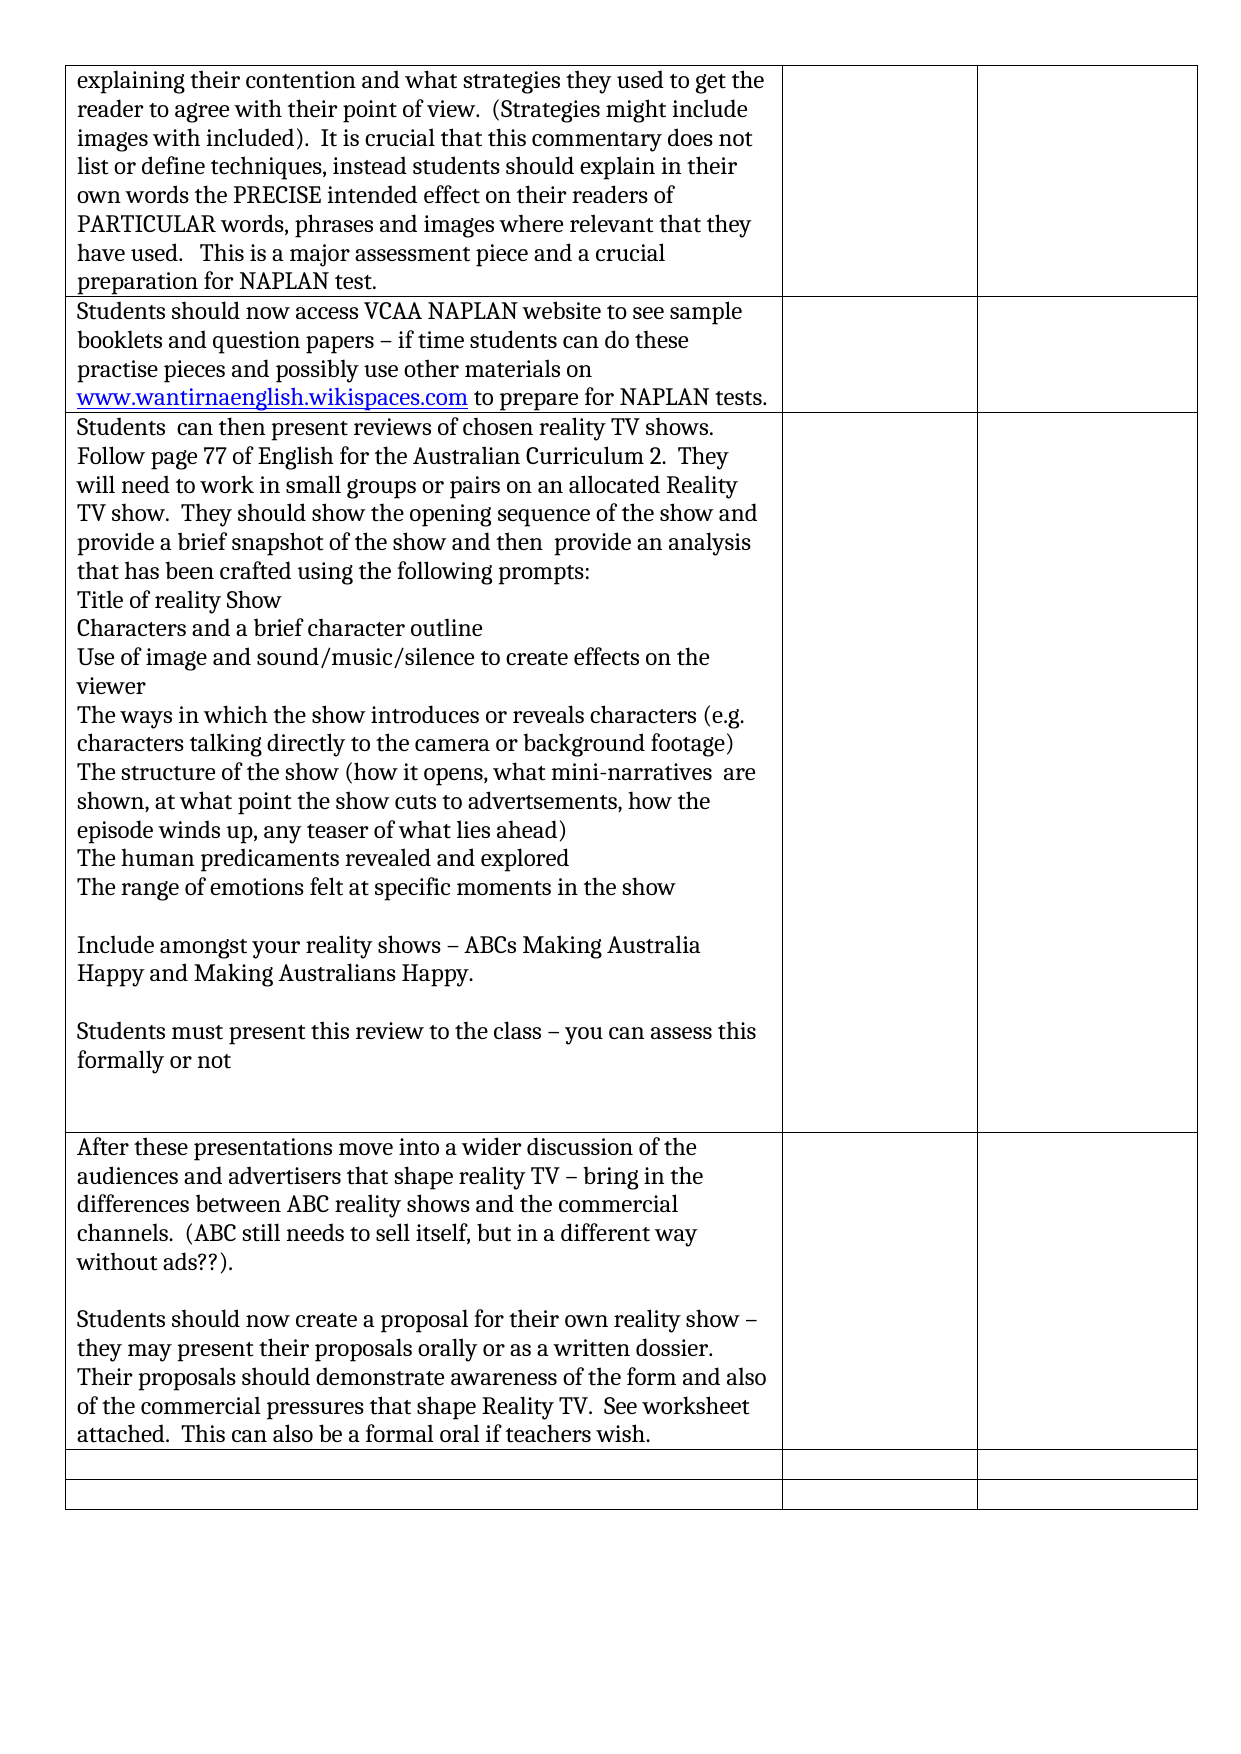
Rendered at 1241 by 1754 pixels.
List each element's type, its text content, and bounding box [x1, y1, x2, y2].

table_cell Students can then present reviews of chosen reality TV shows. Follow page 77 of English for the Australian Curriculum 2. They will need to work in small groups or pairs on an allocated Reality TV show. They should show the opening sequence of the show and provide a brief snapshot of the show and then provide an analysis that has been crafted using the following prompts: Title of reality Show Characters and a brief character outline Use of image and sound/music/silence to create effects on the viewer The ways in which the show introduces or reveals characters (e.g. characters talking directly to the camera or background footage) The structure of the show (how it opens, what mini-narratives are shown, at what point the show cuts to advertsements, how the episode winds up, any teaser of what lies ahead) The human predicaments revealed and explored The range of emotions felt at specific moments in the show Include amongst your reality shows – ABCs Making Australia Happy and Making Australians Happy. Students must present this review to the class – you can assess this formally or not [66, 413, 782, 1132]
table_cell Students should now access VCAA NAPLAN website to see sample booklets and question papers – if time students can do these practise pieces and possibly use other materials on www.wantirnaenglish.wikispaces.com to prepare for NAPLAN tests. [66, 297, 782, 412]
table_cell [66, 1480, 782, 1509]
table_cell [783, 1133, 977, 1449]
table_cell [978, 66, 1197, 296]
table_cell [978, 297, 1197, 412]
table_cell [783, 66, 977, 296]
table_cell [783, 1480, 977, 1509]
table_cell [978, 1480, 1197, 1509]
table_cell [66, 1450, 782, 1479]
table_cell [783, 297, 977, 412]
table_cell [783, 1450, 977, 1479]
table_cell [783, 413, 977, 1132]
table_cell After these presentations move into a wider discussion of the audiences and advertisers that shape reality TV – bring in the differences between ABC reality shows and the commercial channels. (ABC still needs to sell itself, but in a different way without ads??). Students should now create a proposal for their own reality show – they may present their proposals orally or as a written dossier. Their proposals should demonstrate awareness of the form and also of the commercial pressures that shape Reality TV. See worksheet attached. This can also be a formal oral if teachers wish. [66, 1133, 782, 1449]
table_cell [66, 66, 782, 296]
table_cell [978, 1450, 1197, 1479]
table_cell [978, 1133, 1197, 1449]
table_cell [978, 413, 1197, 1132]
